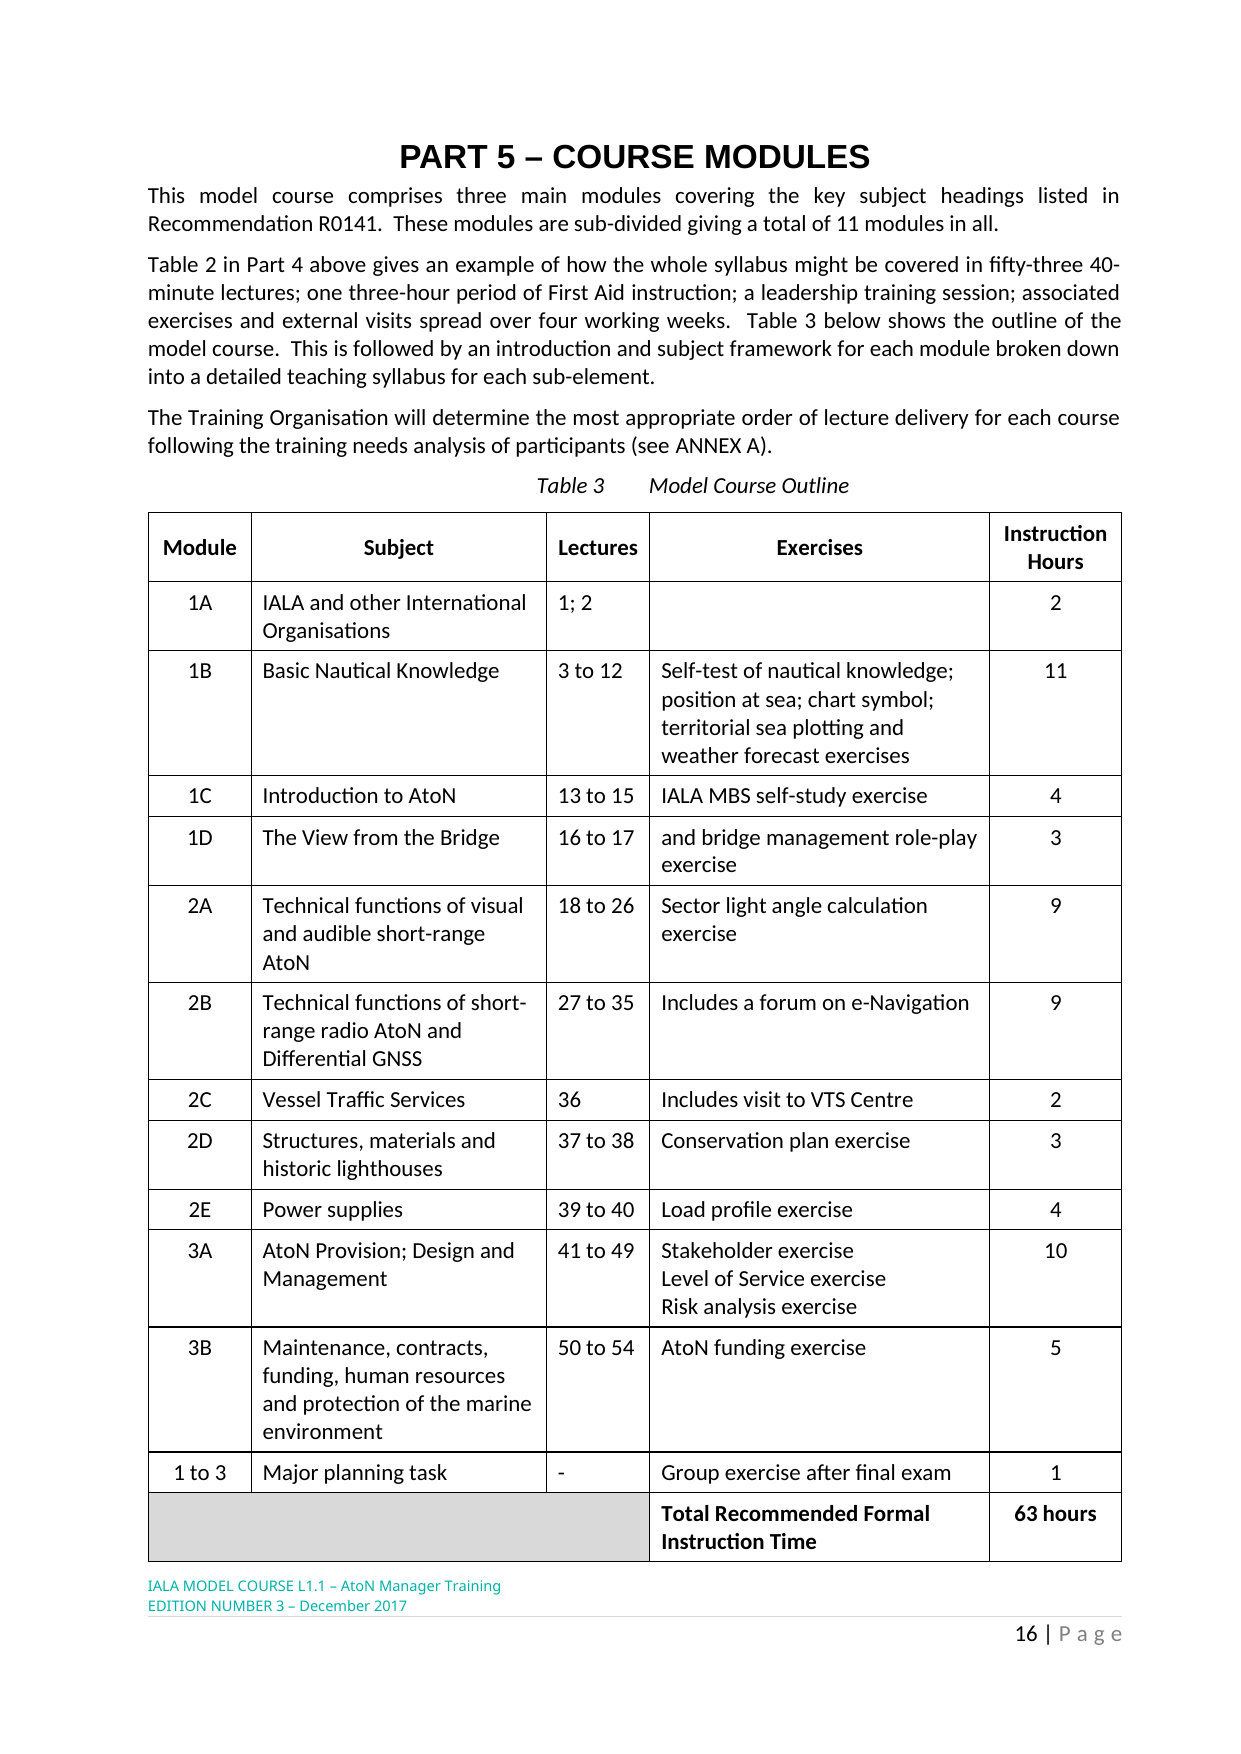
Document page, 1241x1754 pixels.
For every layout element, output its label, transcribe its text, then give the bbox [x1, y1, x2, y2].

table_cell Technical functions of visual and audible short-range AtoN [252, 886, 546, 982]
table_header Module [149, 513, 251, 581]
table_header Lectures [547, 513, 649, 581]
table_cell 1 [990, 1453, 1121, 1492]
table_cell Group exercise after final exam [650, 1453, 989, 1492]
table_cell 2B [149, 983, 251, 1078]
table_cell 16 to 17 [547, 817, 649, 884]
table_cell 4 [990, 776, 1121, 816]
table_cell Sector light angle calculation exercise [650, 886, 989, 982]
table_cell Technical functions of short-range radio AtoN and Differential GNSS [252, 983, 546, 1078]
table_cell 2C [149, 1080, 251, 1119]
table_cell 2 [990, 582, 1121, 650]
table_cell Power supplies [252, 1190, 546, 1229]
text Table 2 in Part 4 above gives an example of how the whole syllabus might be covered in fifty-three 40-minute lectures; one three-hour period of First Aid instruction; a leadership training session; associated exercises and external visits spread over four working weeks. Table 3 below shows the outline of the model course. This is followed by an introduction and subject framework for each module broken down into a detailed teaching syllabus for each sub-element. [148, 250, 1122, 390]
table_cell 1D [149, 817, 251, 884]
table_cell 2A [149, 886, 251, 982]
table_cell 11 [990, 651, 1121, 775]
text This model course comprises three main modules covering the key subject headings listed in Recommendation R0141. These modules are sub-divided giving a total of 11 modules in all. [148, 182, 1122, 238]
table_cell 1A [149, 582, 251, 650]
table_cell IALA MBS self-study exercise [650, 776, 989, 816]
table_cell 2 [990, 1080, 1121, 1119]
table_cell 37 to 38 [547, 1121, 649, 1188]
table_cell - [547, 1453, 649, 1492]
table_cell [650, 582, 989, 650]
table_cell Self-test of nautical knowledge; position at sea; chart symbol; territorial sea plotting and weather forecast exercises [650, 651, 989, 775]
table_cell 3 [990, 817, 1121, 884]
table_cell Includes a forum on e-Navigation [650, 983, 989, 1078]
table_cell Maintenance, contracts, funding, human resources and protection of the marine environment [252, 1328, 546, 1451]
table_cell 3 [990, 1121, 1121, 1188]
table_cell 18 to 26 [547, 886, 649, 982]
table_cell [149, 1493, 649, 1561]
table_cell 27 to 35 [547, 983, 649, 1078]
table_cell 1 to 3 [149, 1453, 251, 1492]
table_cell 3B [149, 1328, 251, 1451]
table_cell 36 [547, 1080, 649, 1119]
table_cell 5 [990, 1328, 1121, 1451]
table_cell Structures, materials and historic lighthouses [252, 1121, 546, 1188]
table_cell 10 [990, 1230, 1121, 1326]
table_cell 9 [990, 983, 1121, 1078]
table_cell Load profile exercise [650, 1190, 989, 1229]
table_cell 50 to 54 [547, 1328, 649, 1451]
text Model Course Outline [266, 471, 1122, 499]
table_cell 3 to 12 [547, 651, 649, 775]
table_cell Total Recommended Formal Instruction Time [650, 1493, 989, 1561]
table_cell 4 [990, 1190, 1121, 1229]
table_cell 1C [149, 776, 251, 816]
table_cell 1; 2 [547, 582, 649, 650]
table_cell 2E [149, 1190, 251, 1229]
table_cell Introduction to AtoN [252, 776, 546, 816]
table_header Subject [252, 513, 546, 581]
table_cell 39 to 40 [547, 1190, 649, 1229]
table_cell The View from the Bridge [252, 817, 546, 884]
table_cell 2D [149, 1121, 251, 1188]
table_cell Vessel Traffic Services [252, 1080, 546, 1119]
table_cell AtoN funding exercise [650, 1328, 989, 1451]
table_cell Basic Nautical Knowledge [252, 651, 546, 775]
title PART 5 – COURSE MODULES [148, 137, 1122, 175]
table_cell 41 to 49 [547, 1230, 649, 1326]
table_cell 13 to 15 [547, 776, 649, 816]
table_cell 3A [149, 1230, 251, 1326]
text The Training Organisation will determine the most appropriate order of lecture delivery for each course following the training needs analysis of participants (see ANNEX A). [148, 403, 1122, 459]
table_cell Stakeholder exercise Level of Service exercise Risk analysis exercise [650, 1230, 989, 1326]
table_cell and bridge management role-play exercise [650, 817, 989, 884]
table_cell 1B [149, 651, 251, 775]
table_cell Major planning task [252, 1453, 546, 1492]
table_cell AtoN Provision; Design and Management [252, 1230, 546, 1326]
table_header Instruction Hours [990, 513, 1121, 581]
table_cell 63 hours [990, 1493, 1121, 1561]
table_cell 9 [990, 886, 1121, 982]
table_header Exercises [650, 513, 989, 581]
table_cell IALA and other International Organisations [252, 582, 546, 650]
table_cell Includes visit to VTS Centre [650, 1080, 989, 1119]
table_cell Conservation plan exercise [650, 1121, 989, 1188]
